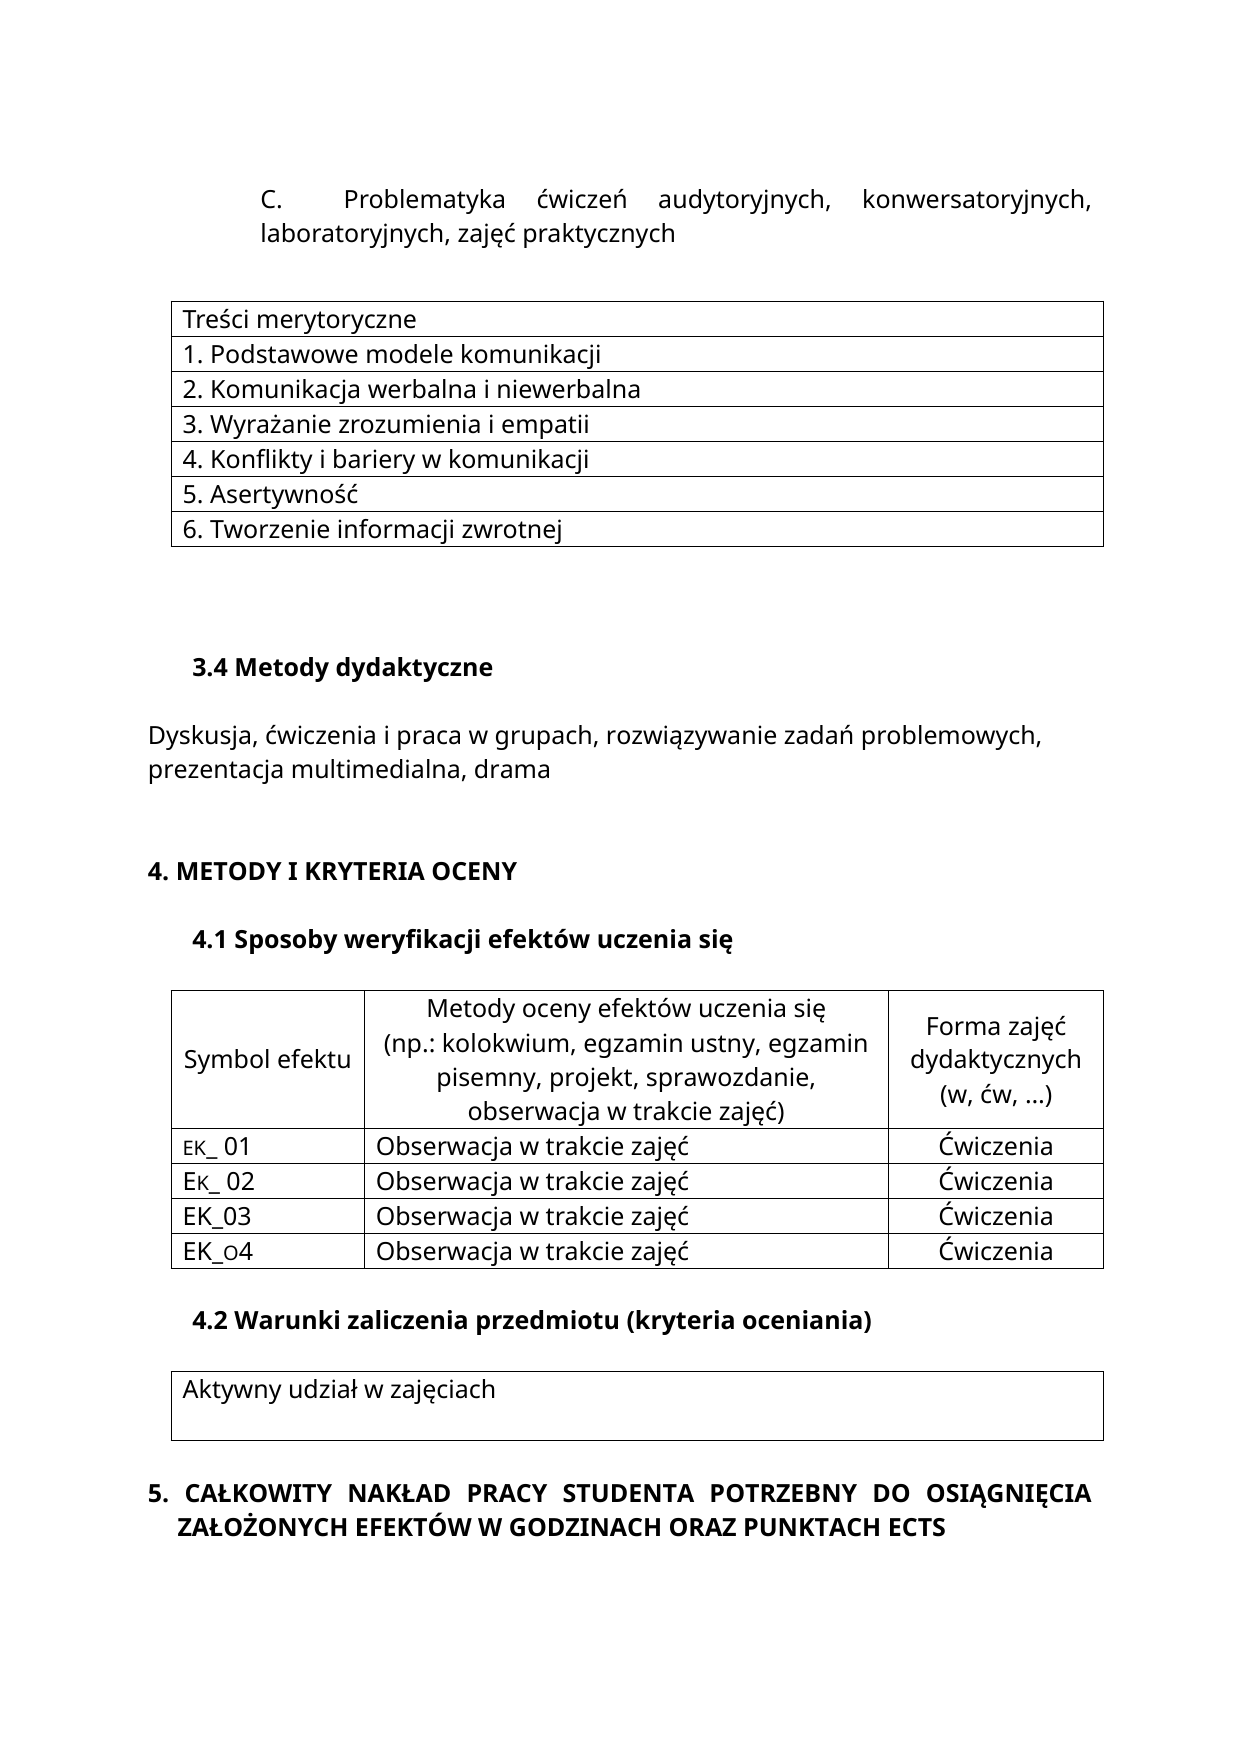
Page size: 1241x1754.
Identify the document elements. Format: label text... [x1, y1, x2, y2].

table_cell 2. Komunikacja werbalna i niewerbalna [172, 372, 1103, 406]
table_header Symbol efektu [172, 991, 364, 1127]
table_header Metody oceny efektów uczenia się (np.: kolokwium, egzamin ustny, egzamin pisemny, projekt, sprawozdanie, obserwacja w trakcie zajęć) [365, 991, 888, 1127]
text Dyskusja, ćwiczenia i praca w grupach, rozwiązywanie zadań problemowych, prezentacja multimedialna, drama [148, 718, 1093, 786]
table_cell ek_ 01 [172, 1129, 364, 1162]
text 4. METODY I KRYTERIA OCENY [148, 854, 1093, 888]
table_cell 4. Konflikty i bariery w komunikacji [172, 442, 1103, 476]
table_header Treści merytoryczne [172, 302, 1103, 336]
text 4.2 Warunki zaliczenia przedmiotu (kryteria oceniania) [192, 1303, 1093, 1337]
table_cell EK_o4 [172, 1234, 364, 1268]
table_cell Ćwiczenia [889, 1199, 1103, 1233]
text 5. CAŁKOWITY NAKŁAD PRACY STUDENTA POTRZEBNY DO OSIĄGNIĘCIA ZAŁOŻONYCH EFEKTÓW W GODZINACH ORAZ PUNKTACH ECTS [148, 1475, 1093, 1543]
table_cell Ek_ 02 [172, 1164, 364, 1198]
table_cell 5. Asertywność [172, 477, 1103, 511]
table_cell 6. Tworzenie informacji zwrotnej [172, 512, 1103, 546]
table_header Forma zajęć dydaktycznych (w, ćw, …) [889, 991, 1103, 1127]
table_cell Obserwacja w trakcie zajęć [365, 1129, 888, 1162]
table_cell EK_03 [172, 1199, 364, 1233]
table_cell Obserwacja w trakcie zajęć [365, 1164, 888, 1198]
table_cell Ćwiczenia [889, 1129, 1103, 1162]
list C. Problematyka ćwiczeń audytoryjnych, konwersatoryjnych, laboratoryjnych, zajęć praktycznych [260, 182, 1093, 250]
table_cell Obserwacja w trakcie zajęć [365, 1234, 888, 1268]
table_cell 3. Wyrażanie zrozumienia i empatii [172, 407, 1103, 441]
table_header Aktywny udział w zajęciach [172, 1372, 1103, 1440]
table_cell Ćwiczenia [889, 1234, 1103, 1268]
text 3.4 Metody dydaktyczne [192, 649, 1093, 683]
text 4.1 Sposoby weryfikacji efektów uczenia się [192, 922, 1093, 956]
table_cell Obserwacja w trakcie zajęć [365, 1199, 888, 1233]
table_cell Ćwiczenia [889, 1164, 1103, 1198]
table_cell 1. Podstawowe modele komunikacji [172, 337, 1103, 371]
